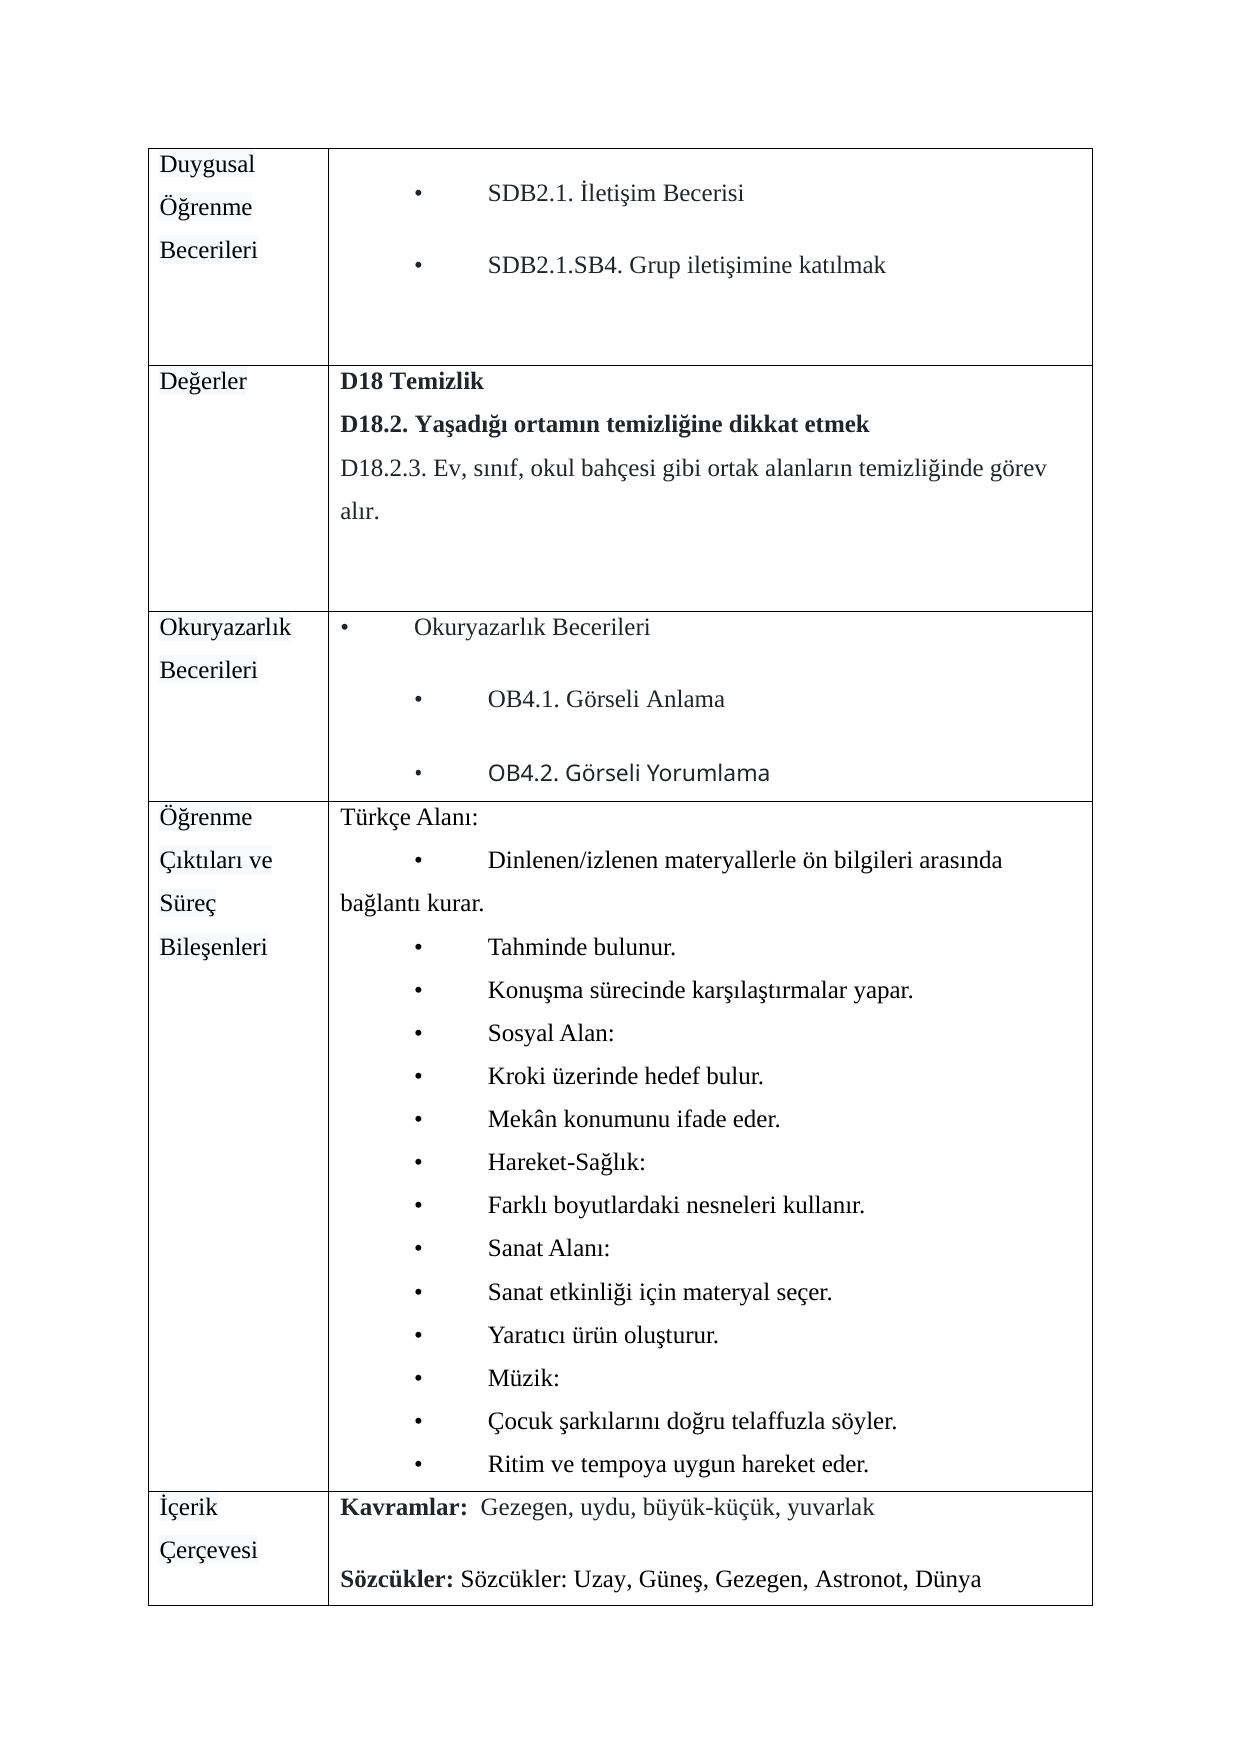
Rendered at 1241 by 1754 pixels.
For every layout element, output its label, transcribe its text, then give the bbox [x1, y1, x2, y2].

table_cell Öğrenme Çıktıları ve Süreç Bileşenleri [149, 802, 328, 1491]
table_cell • Okuryazarlık Becerileri • OB4.1. Görseli Anlama • OB4.2. Görseli Yorumlama [329, 612, 1092, 801]
table_cell Değerler [149, 366, 328, 611]
table_cell D18 Temizlik D18.2. Yaşadığı ortamın temizliğine dikkat etmek D18.2.3. Ev, sınıf, okul bahçesi gibi ortak alanların temizliğinde görev alır. [329, 366, 1092, 611]
table_cell Okuryazarlık Becerileri [149, 612, 328, 801]
table_cell İçerik Çerçevesi [149, 1492, 328, 1605]
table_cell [329, 149, 1092, 365]
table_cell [149, 149, 328, 365]
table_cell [329, 1492, 1092, 1605]
table_cell Türkçe Alanı: • Dinlenen/izlenen materyallerle ön bilgileri arasında bağlantı kurar. • Tahminde bulunur. • Konuşma sürecinde karşılaştırmalar yapar. • Sosyal Alan: • Kroki üzerinde hedef bulur. • Mekân konumunu ifade eder. • Hareket-Sağlık: • Farklı boyutlardaki nesneleri kullanır. • Sanat Alanı: • Sanat etkinliği için materyal seçer. • Yaratıcı ürün oluşturur. • Müzik: • Çocuk şarkılarını doğru telaffuzla söyler. • Ritim ve tempoya uygun hareket eder. [329, 802, 1092, 1491]
